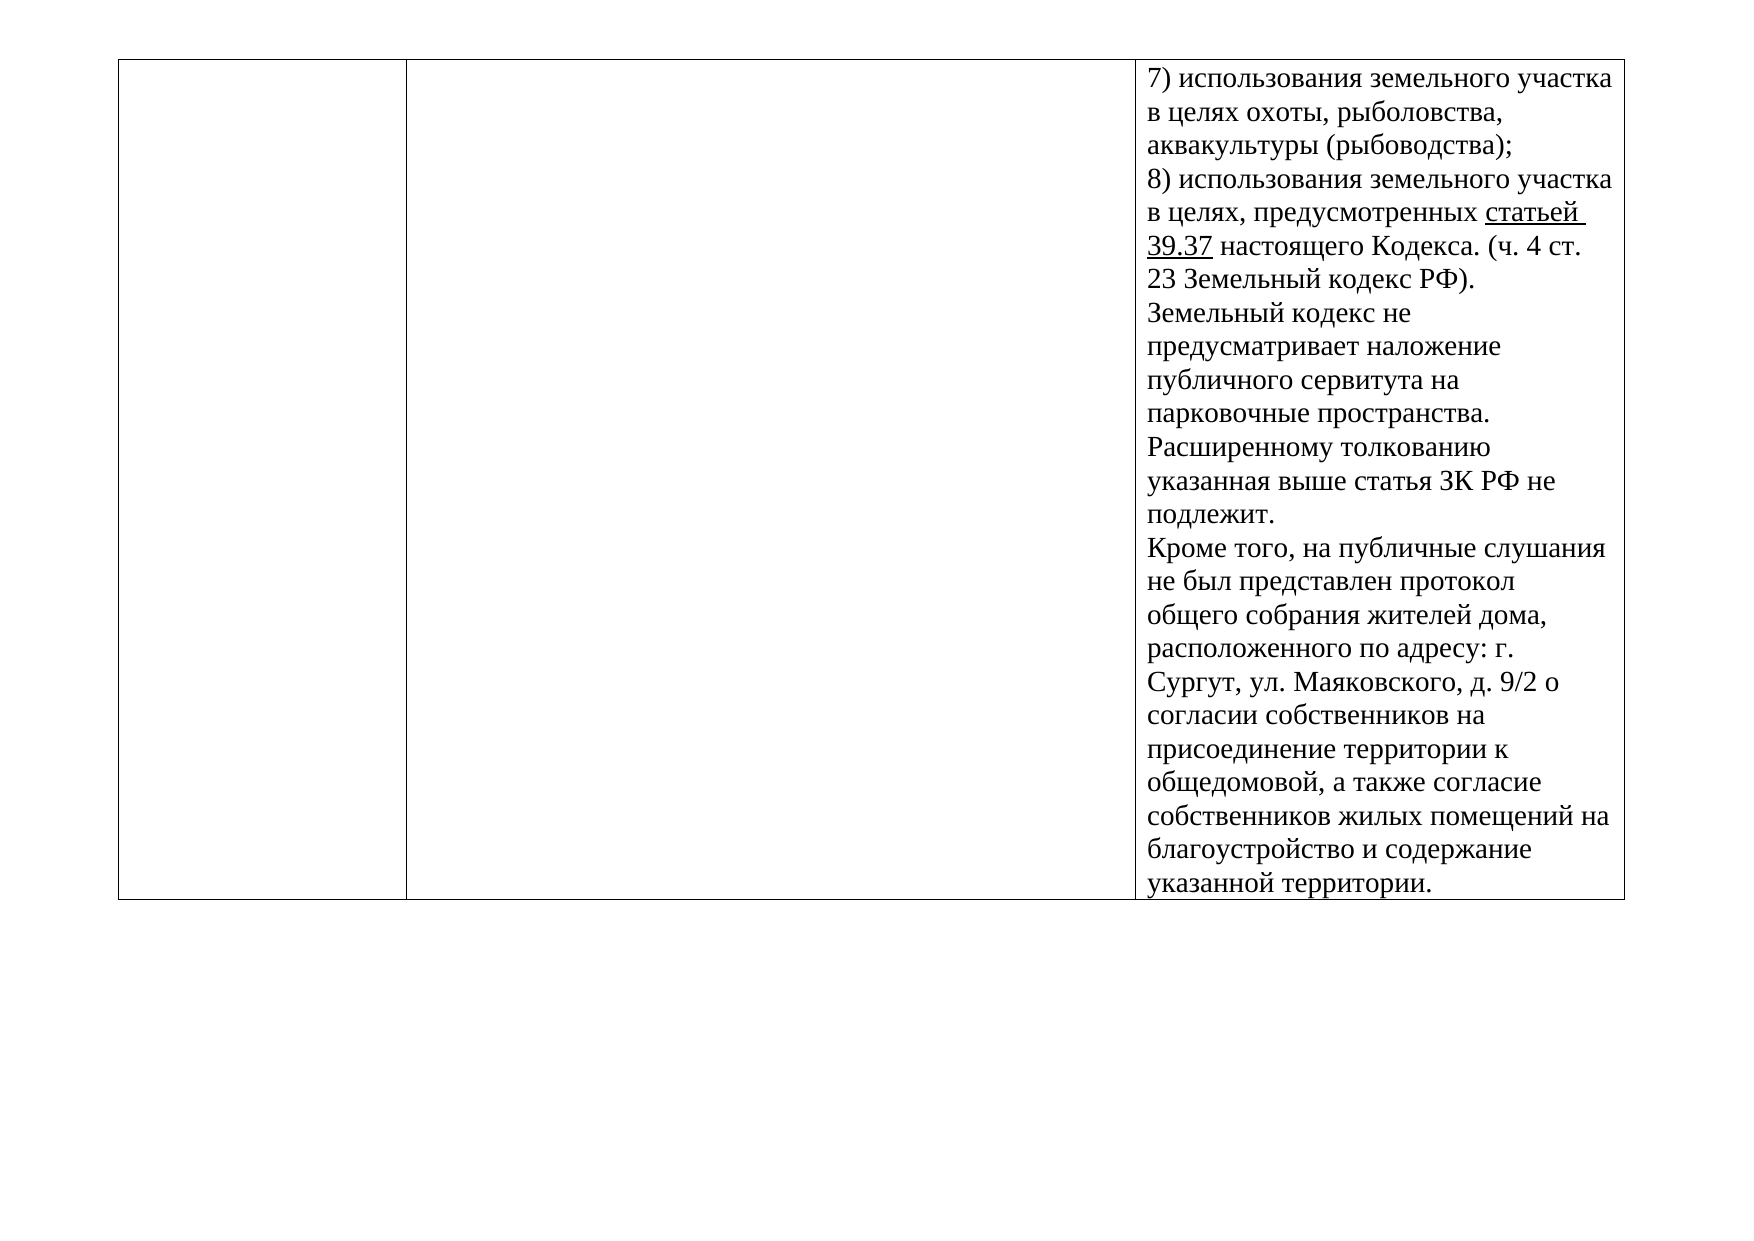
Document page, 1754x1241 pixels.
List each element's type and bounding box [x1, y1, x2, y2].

table_cell [119, 60, 406, 899]
table_cell [1136, 60, 1624, 899]
table_cell [407, 60, 1135, 899]
